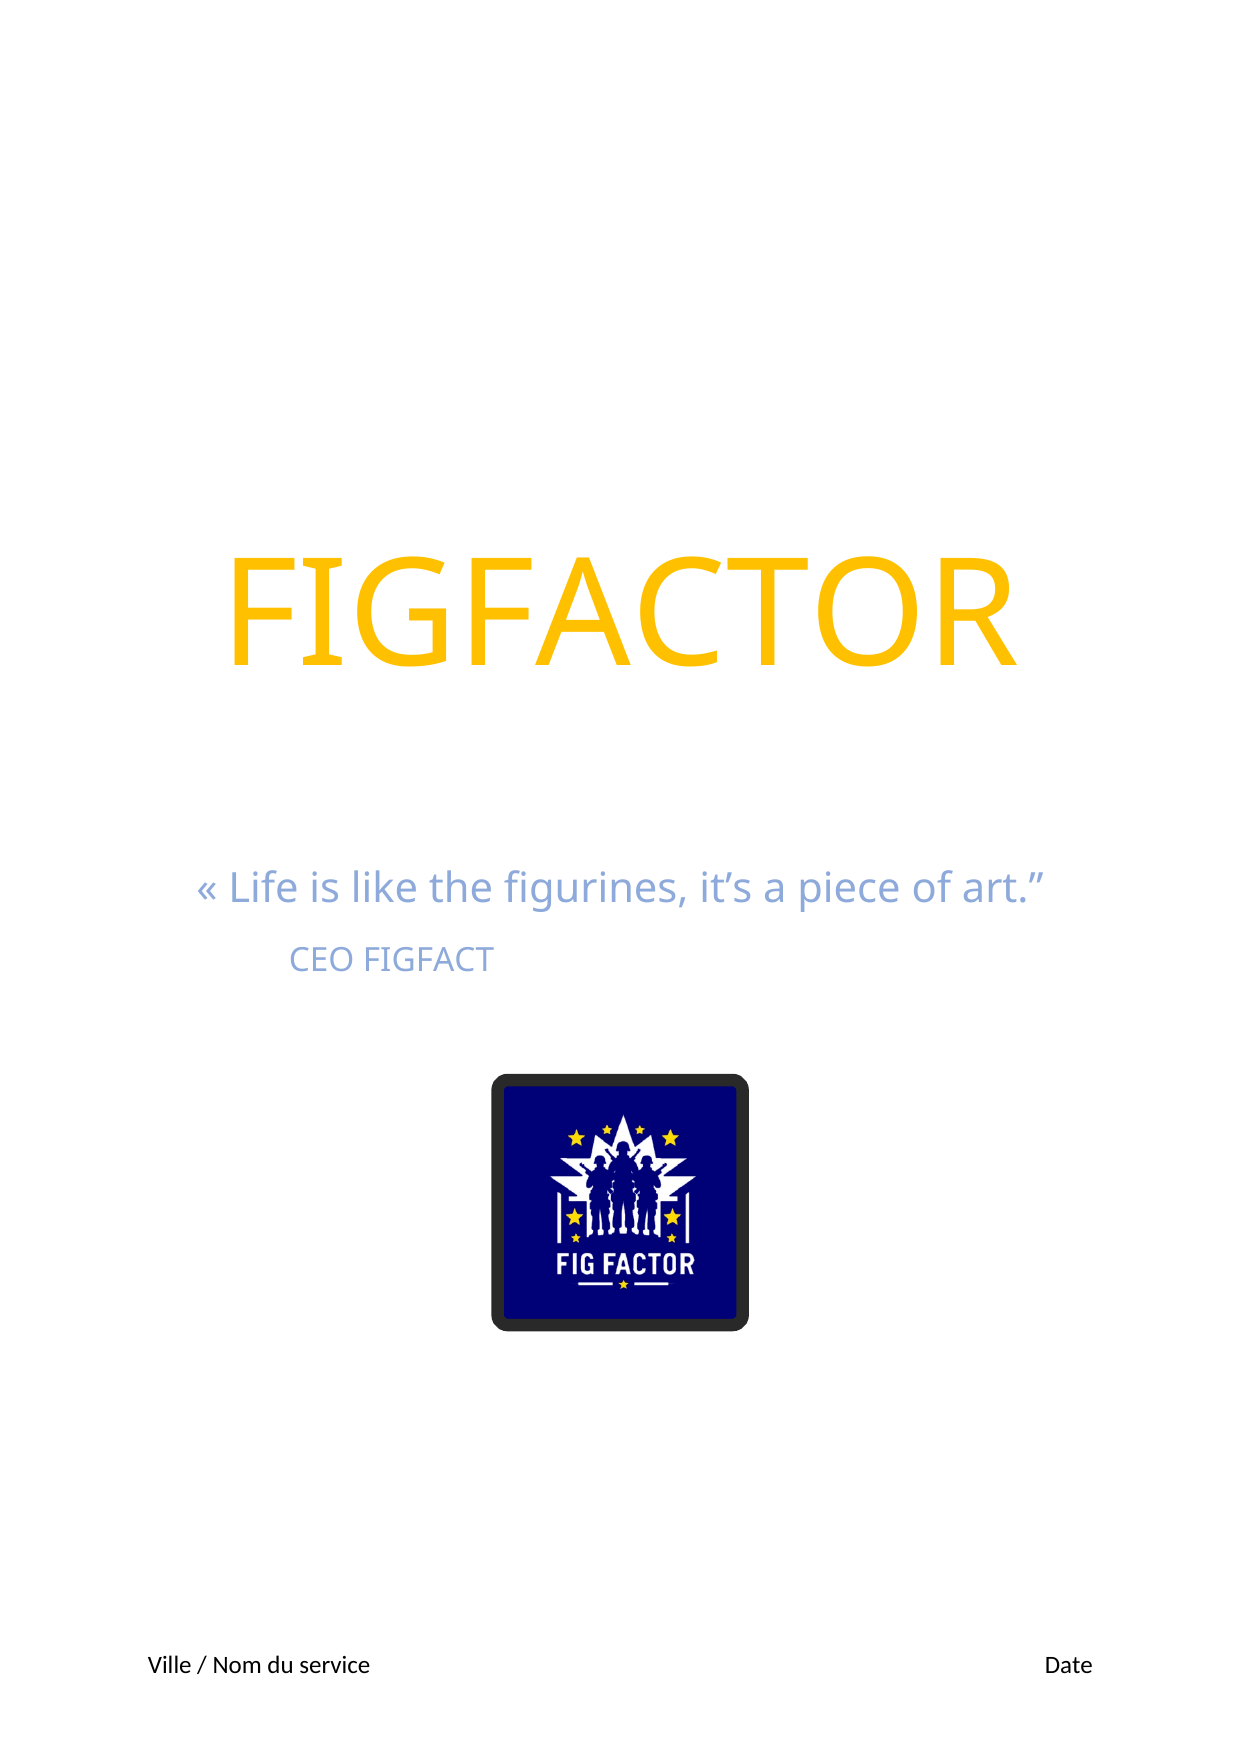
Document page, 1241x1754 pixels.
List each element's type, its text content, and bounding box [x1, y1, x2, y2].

text « Life is like the figurines, it’s a piece of art.” [148, 858, 1093, 915]
text CEO FIGFACT [148, 936, 1093, 981]
text FIGFACTOR [148, 505, 1093, 710]
picture [504, 1087, 736, 1318]
